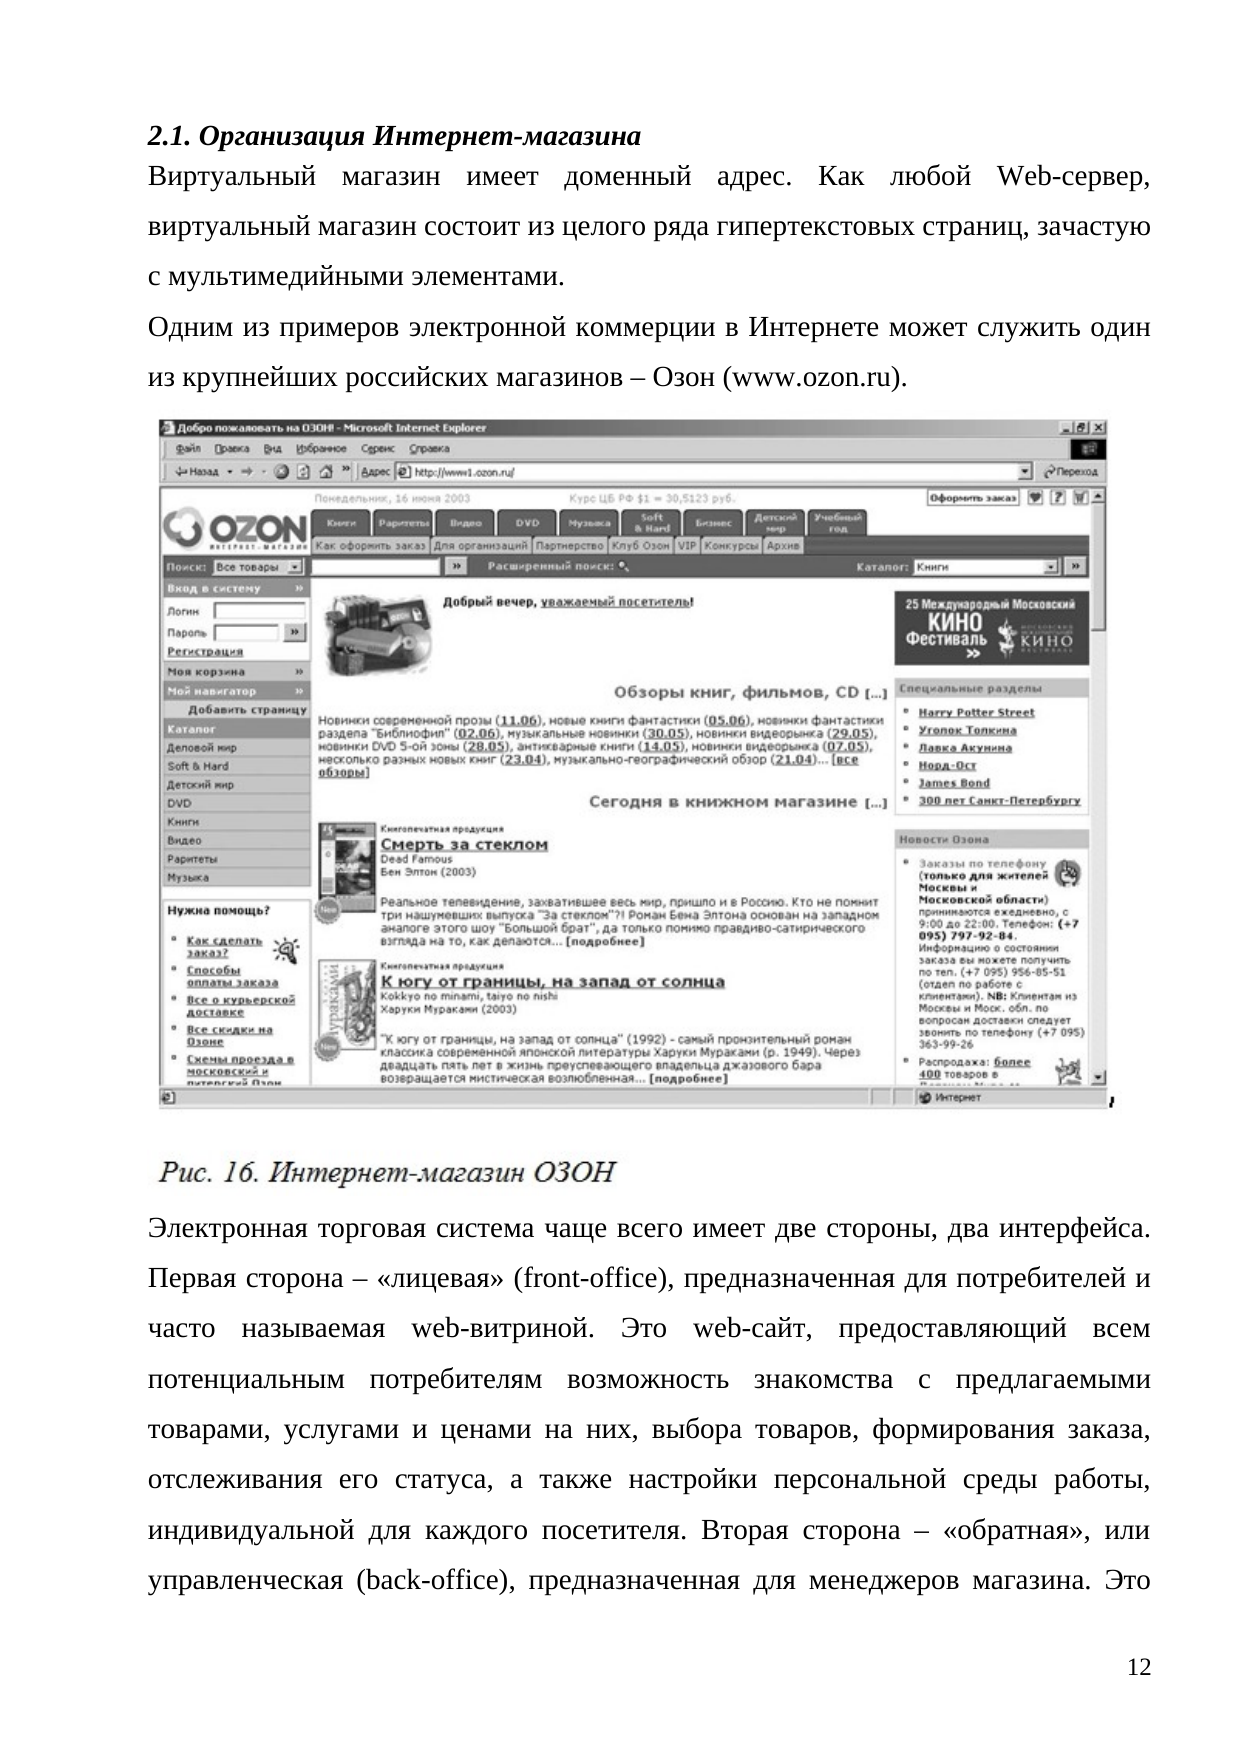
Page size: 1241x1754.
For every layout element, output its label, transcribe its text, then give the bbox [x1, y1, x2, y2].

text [148, 1210, 1152, 1596]
text Одним из примеров электронной коммерции в Интернете может служить один из крупнейших российских магазинов – Озон (www.ozon.ru). [148, 309, 1152, 393]
picture [147, 409, 1122, 1196]
subtitle 2.1. Организация Интернет-магазина [148, 118, 1152, 152]
text Виртуальный магазин имеет доменный адрес. Как любой Web-сервер, виртуальный магазин состоит из целого ряда гипертекстовых страниц, зачастую с мультимедийными элементами. [148, 158, 1152, 292]
